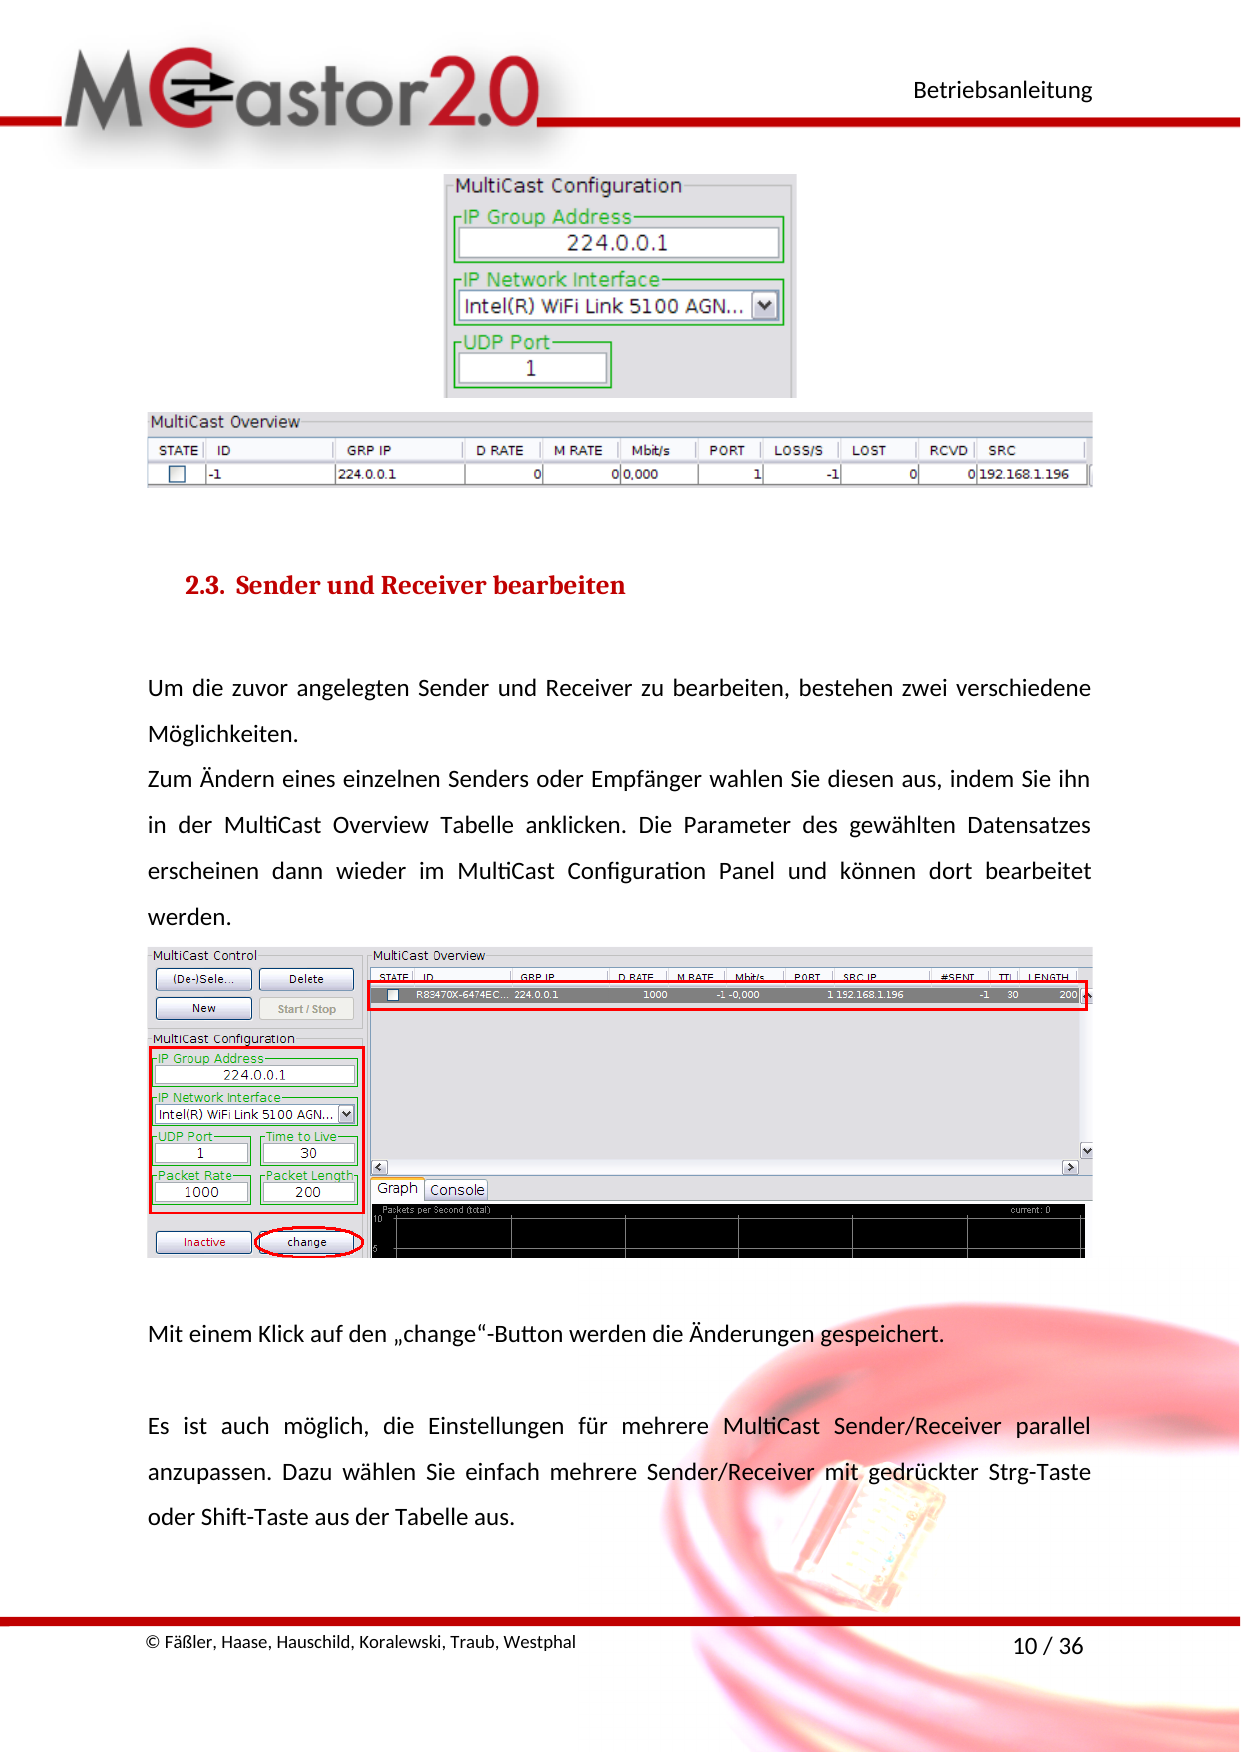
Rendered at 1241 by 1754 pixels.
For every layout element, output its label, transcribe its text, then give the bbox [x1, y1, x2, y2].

subtitle Sender und Receiver bearbeiten [185, 570, 1093, 601]
picture [443, 174, 797, 398]
picture [147, 412, 1093, 488]
text Zum Ändern eines einzelnen Senders oder Empfänger wahlen Sie diesen aus, indem Sie ihn in der MultiCast Overview Tabelle anklicken. Die Parameter des gewählten Datensatzes erscheinen dann wieder im MultiCast Configuration Panel und können dort bearbeitet werden. [148, 764, 1093, 931]
text Mit einem Klick auf den „change“-Button werden die Änderungen gespeichert. [148, 1319, 1093, 1349]
picture [147, 946, 1093, 1258]
text Es ist auch möglich, die Einstellungen für mehrere MultiCast Sender/Receiver parallel anzupassen. Dazu wählen Sie einfach mehrere Sender/Receiver mit gedrückter Strg-Taste oder Shift-Taste aus der Tabelle aus. [148, 1410, 1093, 1532]
picture [0, 0, 1241, 169]
text Um die zuvor angelegten Sender und Receiver zu bearbeiten, bestehen zwei verschiedene Möglichkeiten. [148, 672, 1093, 748]
